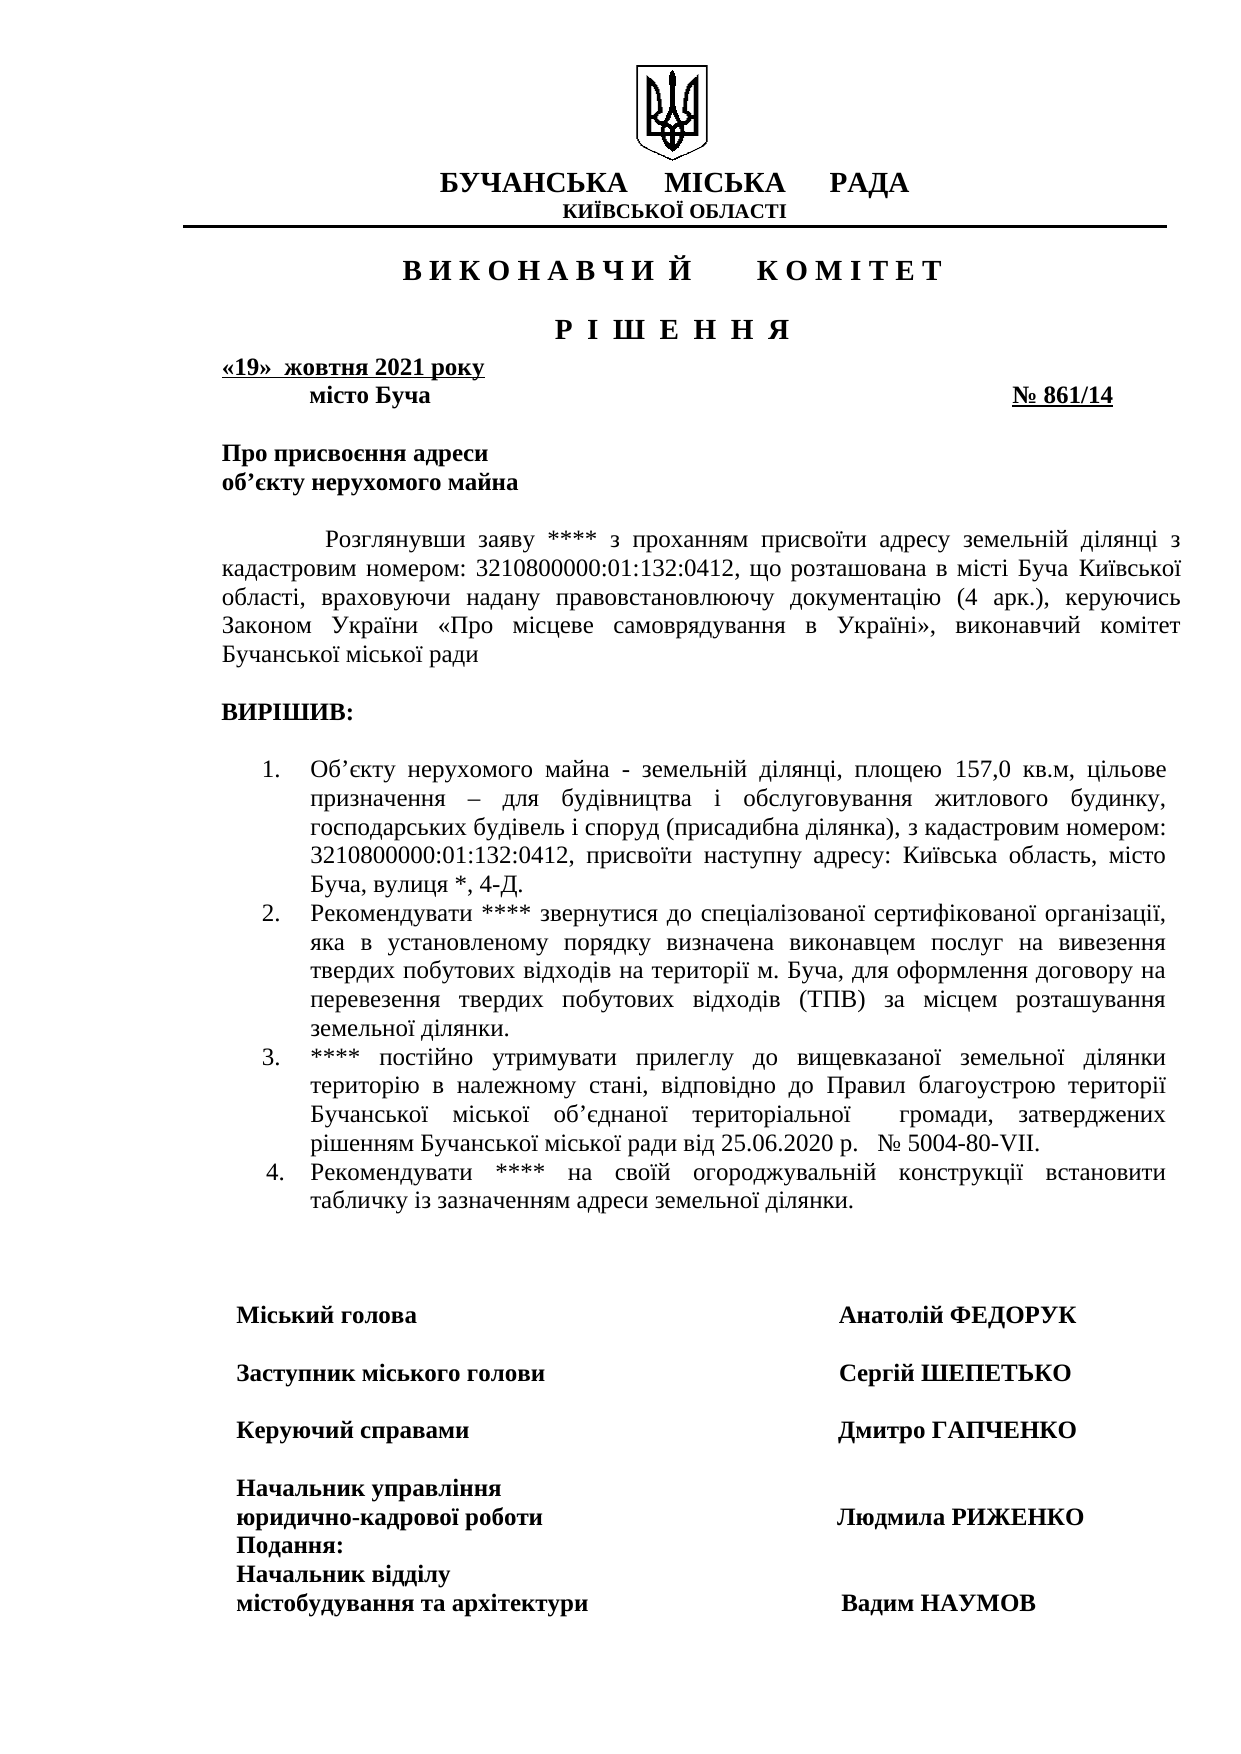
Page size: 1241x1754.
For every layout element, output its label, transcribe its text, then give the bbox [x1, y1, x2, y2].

text Керуючий справами Дмитро ГАПЧЕНКО [236, 1415, 1167, 1444]
text Начальник управління [236, 1473, 1167, 1502]
text об’єкту нерухомого майна [222, 467, 1167, 495]
text Заступник міського голови Сергій ШЕПЕТЬКО [236, 1358, 1167, 1387]
list Рекомендувати **** звернутися до спеціалізованої сертифікованої організації, яка в установленому порядку визначена виконавцем послуг на вивезення твердих побутових відходів на території м. Буча, для оформлення договору на перевезення твердих побутових відходів (ТПВ) за місцем розташування земельної ділянки. [262, 898, 1167, 1042]
text В И К О Н А В Ч И Й К О М І Т Е Т [177, 253, 1167, 287]
text Розглянувши заяву **** з проханням присвоїти адресу земельній ділянці з кадастровим номером: 3210800000:01:132:0412, що розташована в місті Буча Київської області, враховуючи надану правовстановлюючу документацію (4 арк.), керуючись Законом України «Про місцеве самоврядування в Україні», виконавчий комітет Бучанської міської ради [222, 524, 1181, 668]
text містобудування та архітектури Вадим НАУМОВ [236, 1588, 1167, 1617]
list **** постійно утримувати прилеглу до вищевказаної земельної ділянки територію в належному стані, відповідно до Правил благоустрою території Бучанської міської об’єднаної територіальної громади, затверджених рішенням Бучанської міської ради від 25.06.2020 р. № 5004-80-VII. [262, 1042, 1167, 1157]
text юридично-кадрової роботи Людмила РИЖЕНКО [236, 1502, 1167, 1530]
list Рекомендувати **** на своїй огороджувальній конструкції встановити табличку із зазначенням адреси земельної ділянки. [266, 1157, 1167, 1214]
text Подання: [236, 1530, 1167, 1559]
text БУЧАНСЬКА МІСЬКА РАДА [183, 165, 1167, 199]
text ВИРІШИВ: [177, 697, 1167, 725]
text Про присвоєння адреси [222, 438, 1167, 467]
text Міський голова Анатолій ФЕДОРУК [236, 1300, 1167, 1329]
text Начальник відділу [236, 1559, 1167, 1588]
text місто Буча № 861/14 [222, 380, 1167, 409]
text Р І Ш Е Н Н Я [177, 312, 1167, 345]
list Об’єкту нерухомого майна - земельній ділянці, площею 157,0 кв.м, цільове призначення – для будівництва і обслуговування житлового будинку, господарських будівель і споруд (присадибна ділянка), з кадастровим номером: 3210800000:01:132:0412, присвоїти наступну адресу: Київська область, місто Буча, вулиця *, 4-Д. [262, 754, 1167, 898]
text «19» жовтня 2021 року [222, 352, 1167, 380]
text КИЇВСЬКОЇ ОБЛАСТІ [183, 199, 1167, 225]
